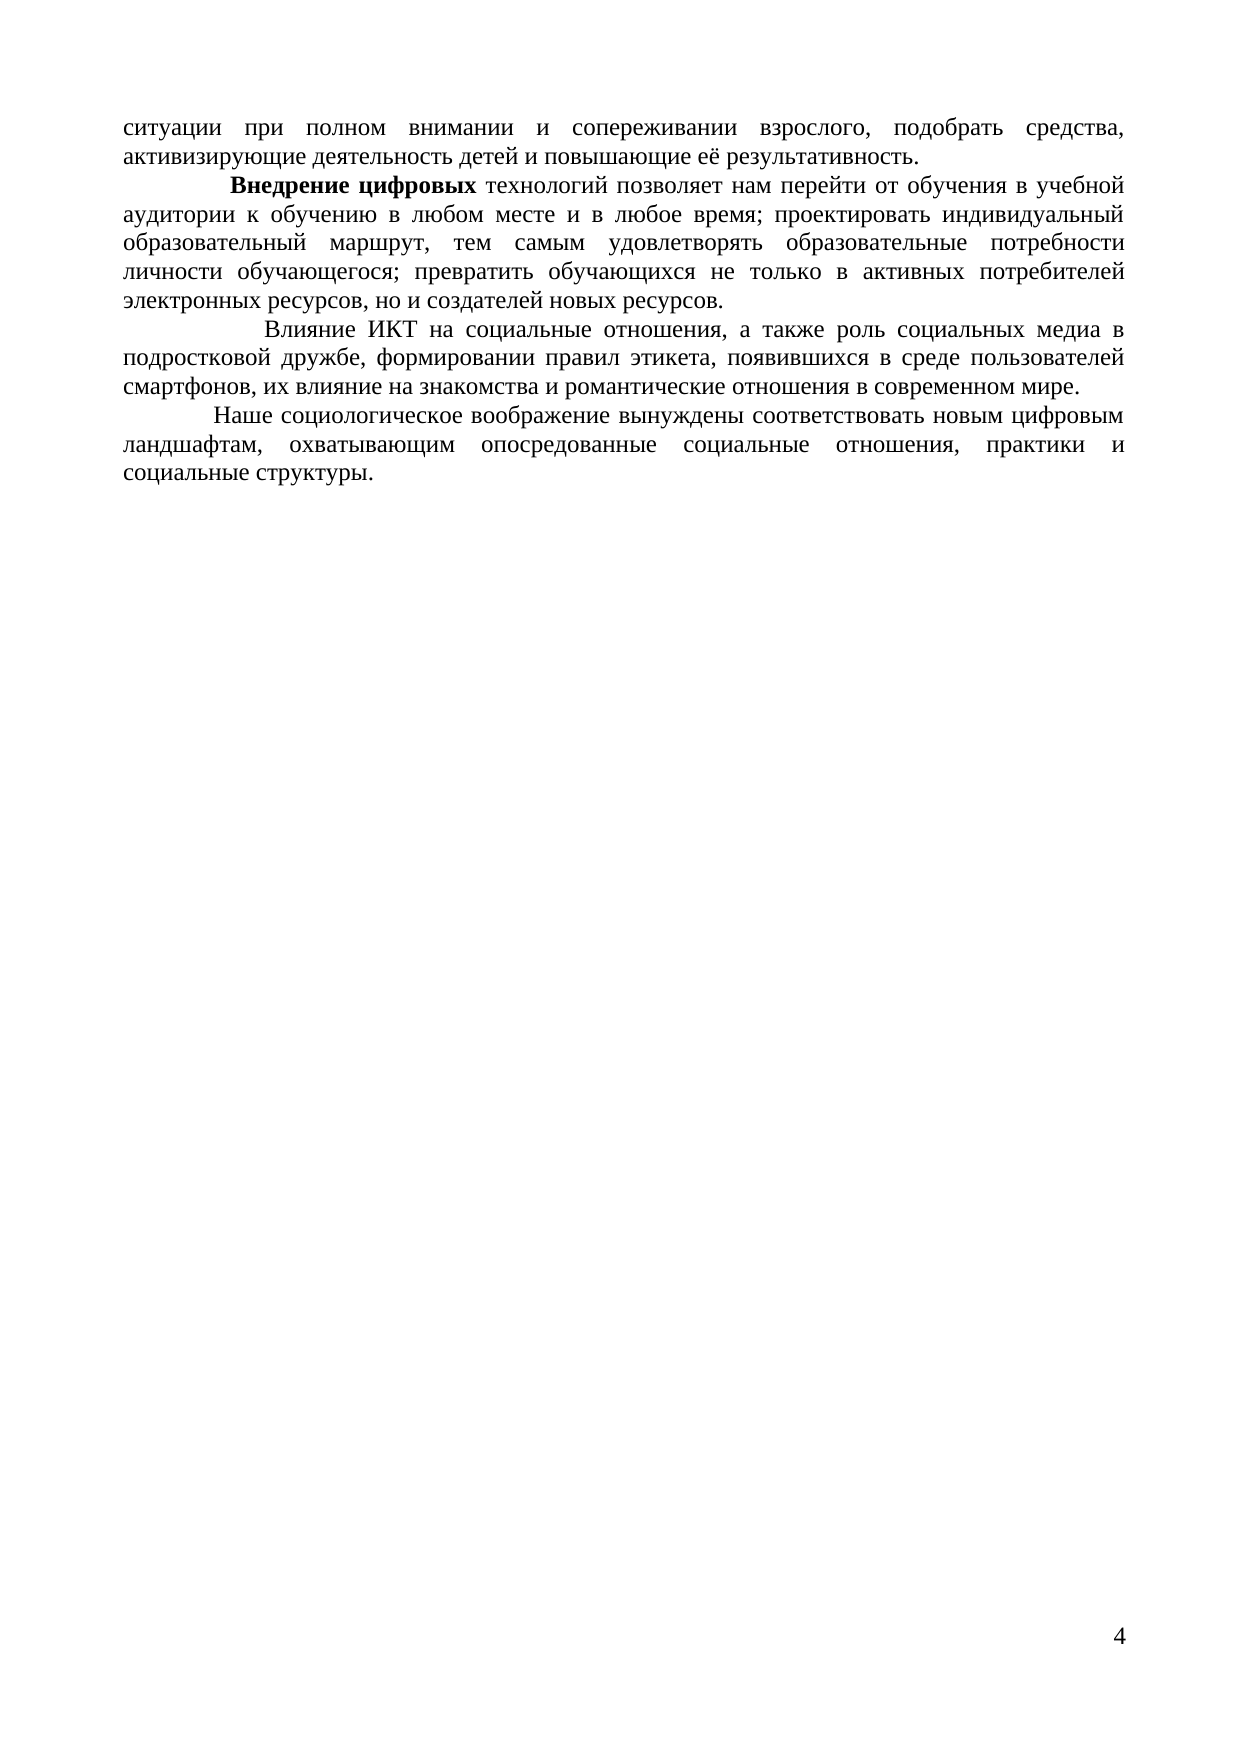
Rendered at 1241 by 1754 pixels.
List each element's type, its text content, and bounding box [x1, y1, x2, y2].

text Наше социологическое воображение вынуждены соответствовать новым цифровым ландшафтам, охватывающим опосредованные социальные отношения, практики и социальные структуры. [123, 400, 1126, 486]
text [123, 112, 1126, 170]
text Внедрение цифровых технологий позволяет нам перейти от обучения в учебной аудитории к обучению в любом месте и в любое время; проектировать индивидуальный образовательный маршрут, тем самым удовлетворять образовательные потребности личности обучающегося; превратить обучающихся не только в активных потребителей электронных ресурсов, но и создателей новых ресурсов. [123, 170, 1126, 314]
text Влияние ИКТ на социальные отношения, а также роль социальных медиа в подростковой дружбе, формировании правил этикета, появившихся в среде пользователей смартфонов, их влияние на знакомства и романтические отношения в современном мире. [123, 314, 1126, 400]
